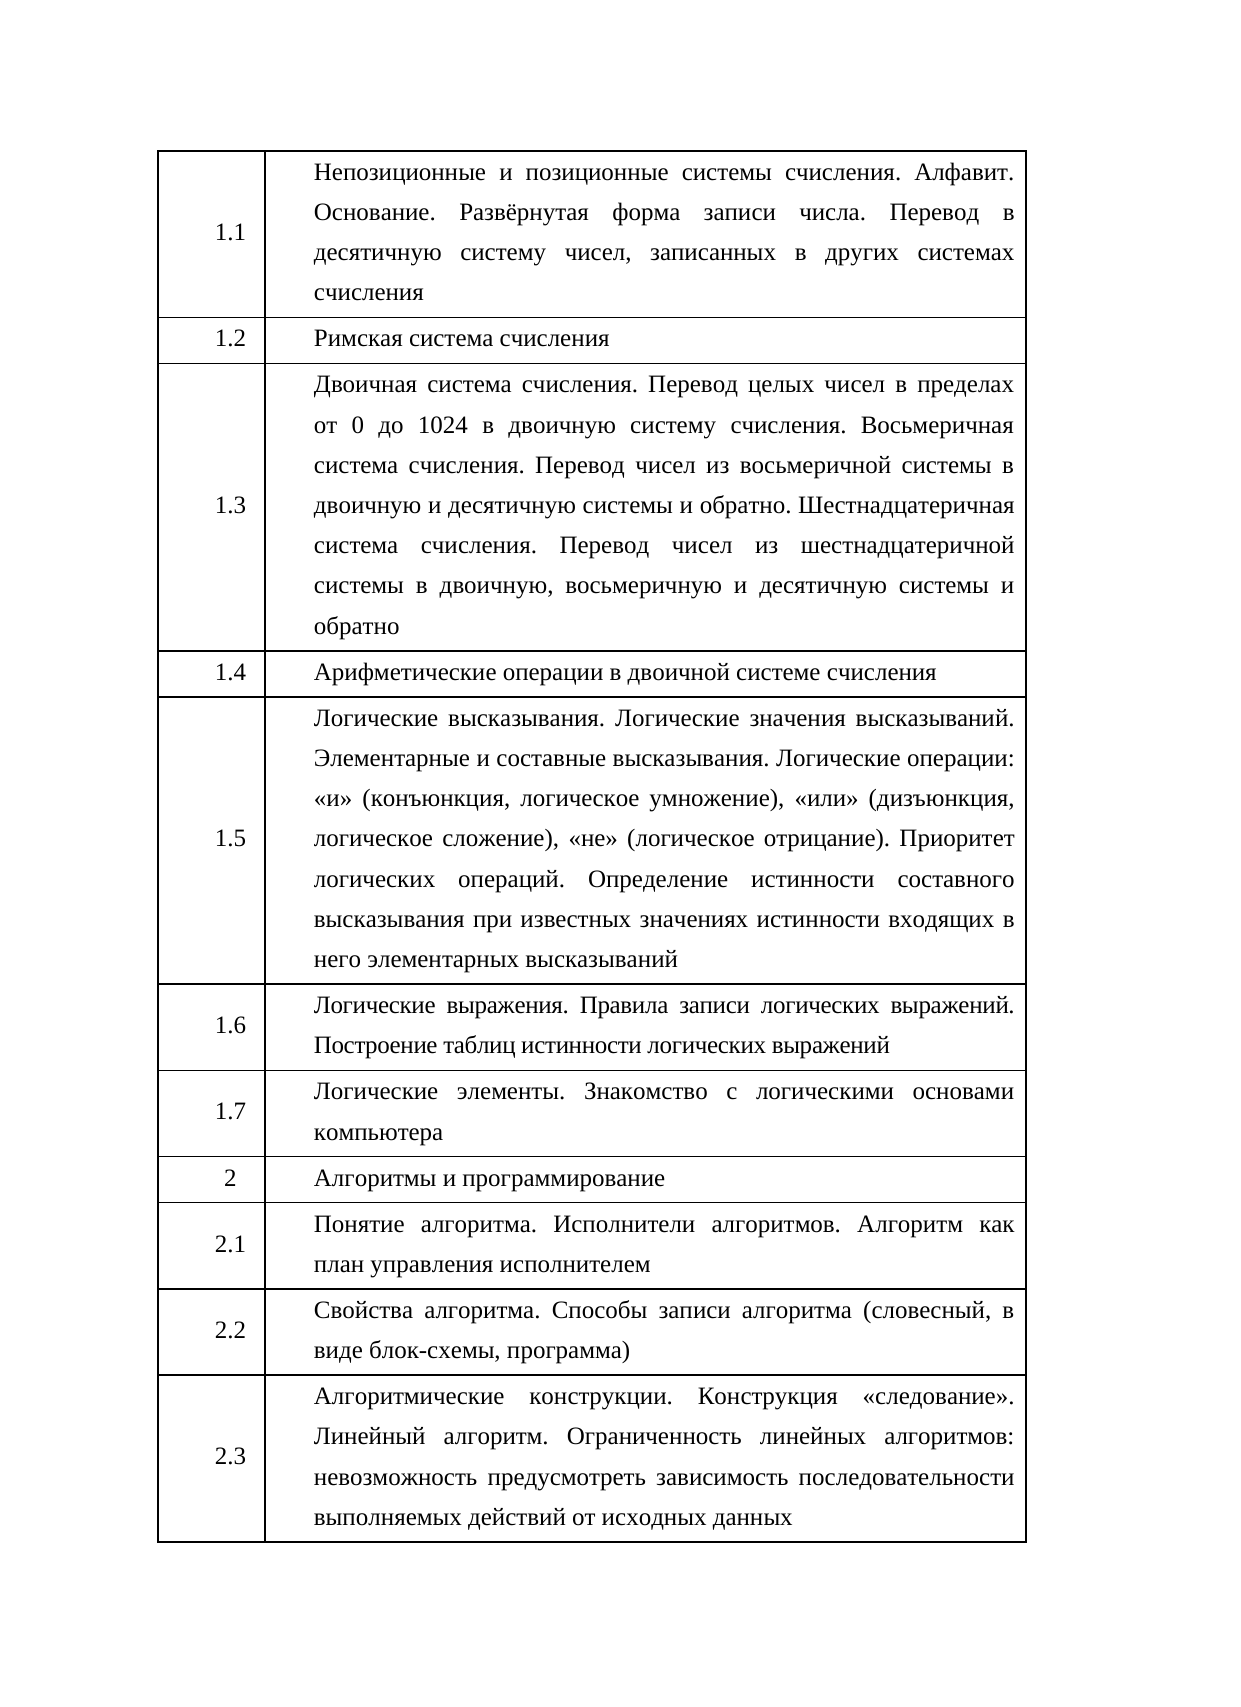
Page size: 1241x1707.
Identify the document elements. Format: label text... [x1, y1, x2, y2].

table_cell 1.6 [159, 985, 264, 1069]
table_cell Римская система счисления [266, 318, 1025, 363]
table_cell Непозиционные и позиционные системы счисления. Алфавит. Основание. Развёрнутая форма записи числа. Перевод в десятичную систему чисел, записанных в других системах счисления [266, 152, 1025, 317]
table_cell Алгоритмы и программирование [266, 1157, 1025, 1202]
table_cell 2 [159, 1157, 264, 1202]
table_cell 2.3 [159, 1376, 264, 1541]
table_cell 1.4 [159, 652, 264, 696]
table_cell Логические элементы. Знакомство с логическими основами компьютера [266, 1071, 1025, 1156]
table_cell Логические выражения. Правила записи логических выражений. Построение таблиц истинности логических выражений [266, 985, 1025, 1069]
table_cell Свойства алгоритма. Способы записи алгоритма (словесный, в виде блок-схемы, программа) [266, 1290, 1025, 1374]
table_cell 1.2 [159, 318, 264, 363]
table_cell Двоичная система счисления. Перевод целых чисел в пределах от 0 до 1024 в двоичную систему счисления. Восьмеричная система счисления. Перевод чисел из восьмеричной системы в двоичную и десятичную системы и обратно. Шестнадцатеричная система счисления. Перевод чисел из шестнадцатеричной системы в двоичную, восьмеричную и десятичную системы и обратно [266, 364, 1025, 650]
table_cell Понятие алгоритма. Исполнители алгоритмов. Алгоритм как план управления исполнителем [266, 1203, 1025, 1288]
table_cell Арифметические операции в двоичной системе счисления [266, 652, 1025, 696]
table_cell Логические высказывания. Логические значения высказываний. Элементарные и составные высказывания. Логические операции: «и» (конъюнкция, логическое умножение), «или» (дизъюнкция, логическое сложение), «не» (логическое отрицание). Приоритет логических операций. Определение истинности составного высказывания при известных значениях истинности входящих в него элементарных высказываний [266, 698, 1025, 983]
table_cell 2.1 [159, 1203, 264, 1288]
table_cell 1.3 [159, 364, 264, 650]
table_cell 1.7 [159, 1071, 264, 1156]
table_cell 1.5 [159, 698, 264, 983]
table_cell 2.2 [159, 1290, 264, 1374]
table_cell Алгоритмические конструкции. Конструкция «следование». Линейный алгоритм. Ограниченность линейных алгоритмов: невозможность предусмотреть зависимость последовательности выполняемых действий от исходных данных [266, 1376, 1025, 1541]
table_cell 1.1 [159, 152, 264, 317]
